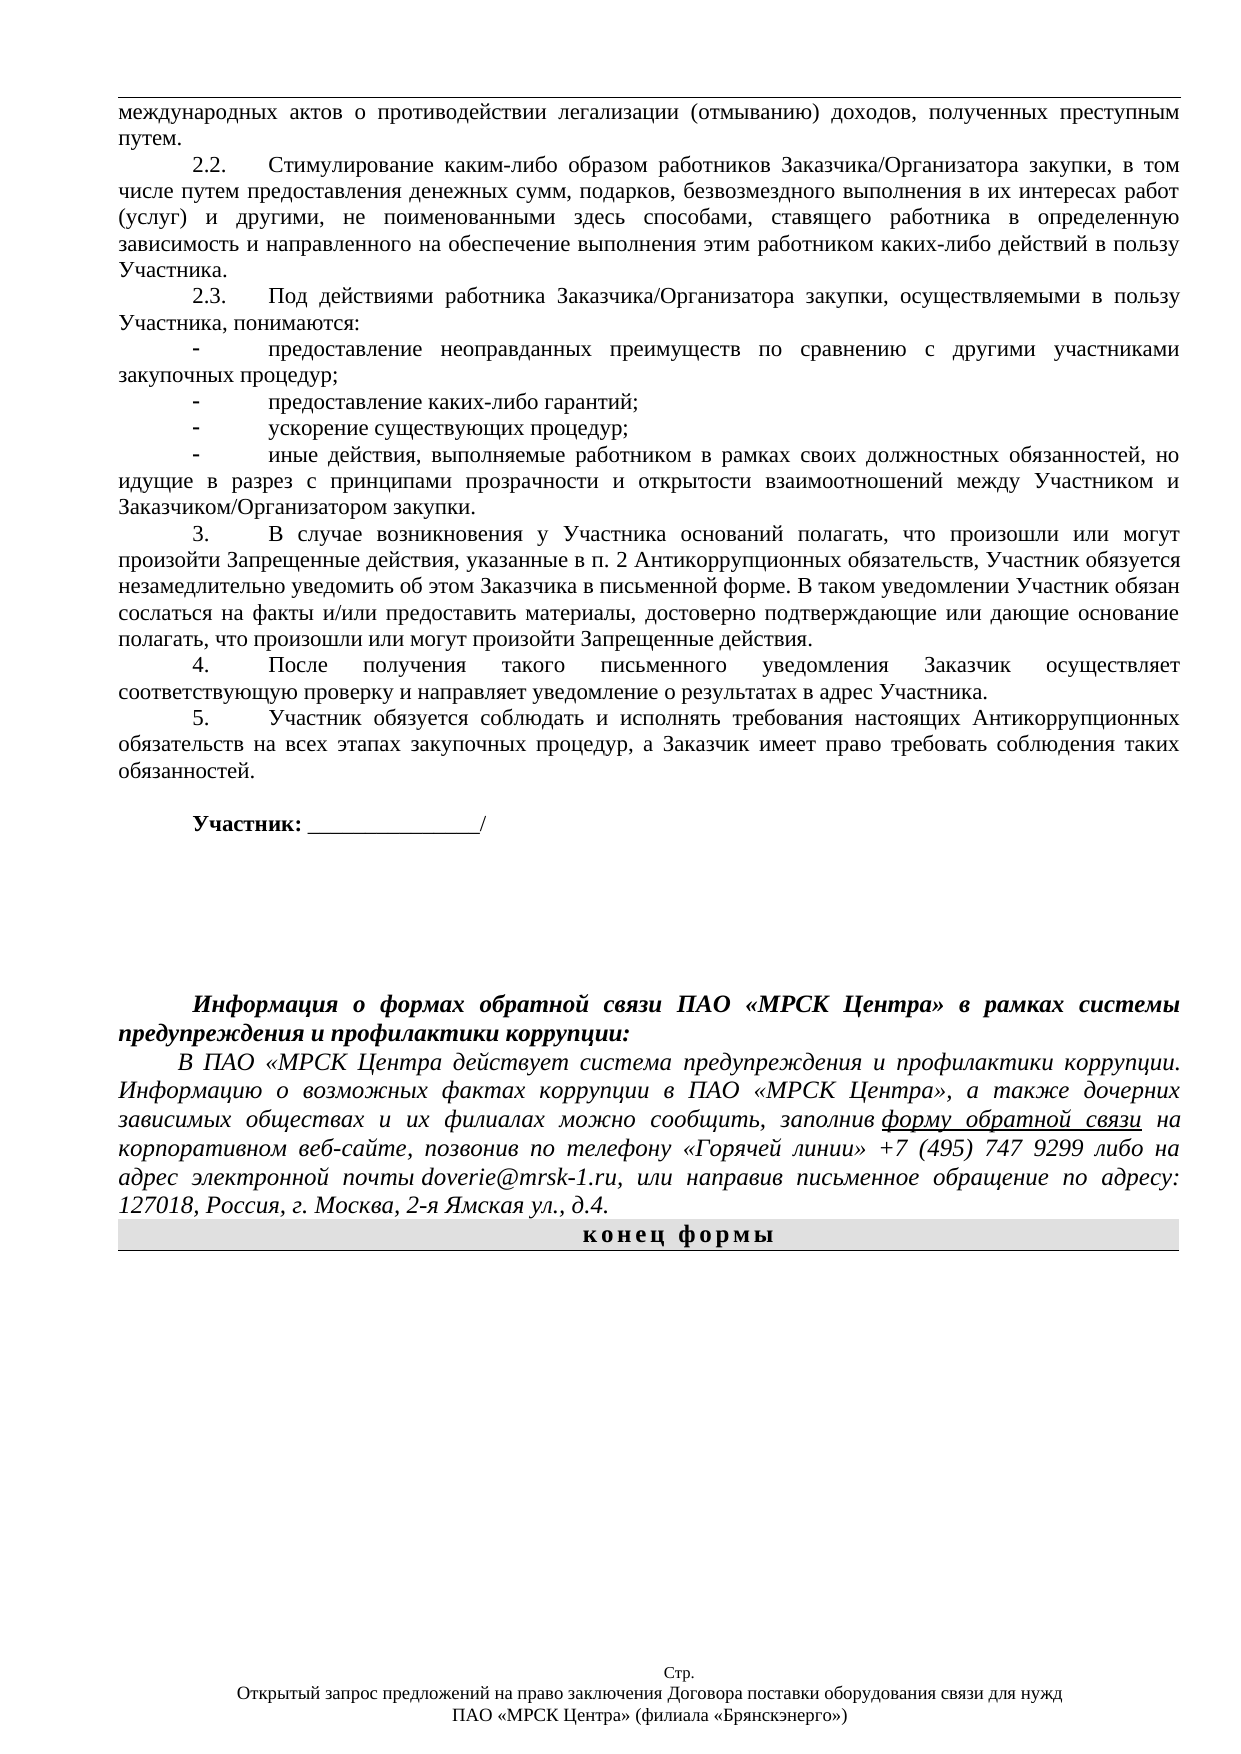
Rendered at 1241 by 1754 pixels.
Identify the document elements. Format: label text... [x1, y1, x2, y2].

list Cтимулирование каким-либо образом работников Заказчика/Организатора закупки, в том числе путем предоставления денежных сумм, подарков, безвозмездного выполнения в их интересах работ (услуг) и другими, не поименованными здесь способами, ставящего работника в определенную зависимость и направленного на обеспечение выполнения этим работником каких-либо действий в пользу Участника. [118, 151, 1181, 282]
list иные действия, выполняемые работником в рамках своих должностных обязанностей, но идущие в разрез с принципами прозрачности и открытости взаимоотношений между Участником и Заказчиком/Организатором закупки. [118, 441, 1181, 520]
list Под действиями работника Заказчика/Организатора закупки, осуществляемыми в пользу Участника, понимаются: [118, 282, 1181, 335]
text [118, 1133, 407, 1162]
text Участник: _______________/ [118, 809, 1181, 836]
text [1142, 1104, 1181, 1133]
list предоставление каких-либо гарантий; [118, 388, 1181, 414]
text В ПАО «МРСК Центра действует система предупреждения и профилактики коррупции. Информацию о возможных фактах коррупции в ПАО «МРСК Центра», а также дочерних зависимых обществах и их филиалах можно сообщить, заполнив форму обратной связи на корпоративном веб-сайте, позвонив по телефону «Горячей линии» +7 (495) 747 9299 либо на адрес электронной почты doverie@mrsk-1.ru, или направив письменное обращение по адресу: 127018, Россия, г. Москва, 2-я Ямская ул., д.4. [118, 1047, 1181, 1076]
list Участник обязуется соблюдать и исполнять требования настоящих Антикоррупционных обязательств на всех этапах закупочных процедур, а Заказчик имеет право требовать соблюдения таких обязанностей. [118, 704, 1181, 783]
text Информация о формах обратной связи ПАО «МРСК Центра» в рамках системы предупреждения и профилактики коррупции: [118, 989, 1181, 1047]
list ускорение существующих процедур; [118, 414, 1181, 441]
list предоставление неоправданных преимуществ по сравнению с другими участниками закупочных процедур; [118, 335, 1181, 388]
text конец формы [118, 1219, 1179, 1250]
list После получения такого письменного уведомления Заказчик осуществляет соответствующую проверку и направляет уведомление о результатах в адрес Участника. [118, 651, 1181, 704]
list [118, 98, 1181, 151]
text В ПАО «МРСК Центра действует система предупреждения и профилактики коррупции. Информацию о возможных фактах коррупции в ПАО «МРСК Центра», а также дочерних зависимых обществах и их филиалах можно сообщить, заполнив форму обратной связи на корпоративном веб-сайте, позвонив по телефону «Горячей линии» +7 (495) 747 9299 либо на адрес электронной почты doverie@mrsk-1.ru, или направив письменное обращение по адресу: 127018, Россия, г. Москва, 2-я Ямская ул., д.4. [415, 1162, 1181, 1219]
list В случае возникновения у Участника оснований полагать, что произошли или могут произойти Запрещенные действия, указанные в п. 2 Антикоррупционных обязательств, Участник обязуется незамедлительно уведомить об этом Заказчика в письменной форме. В таком уведомлении Участник обязан сослаться на факты и/или предоставить материалы, достоверно подтверждающие или дающие основание полагать, что произошли или могут произойти Запрещенные действия. [118, 520, 1181, 651]
